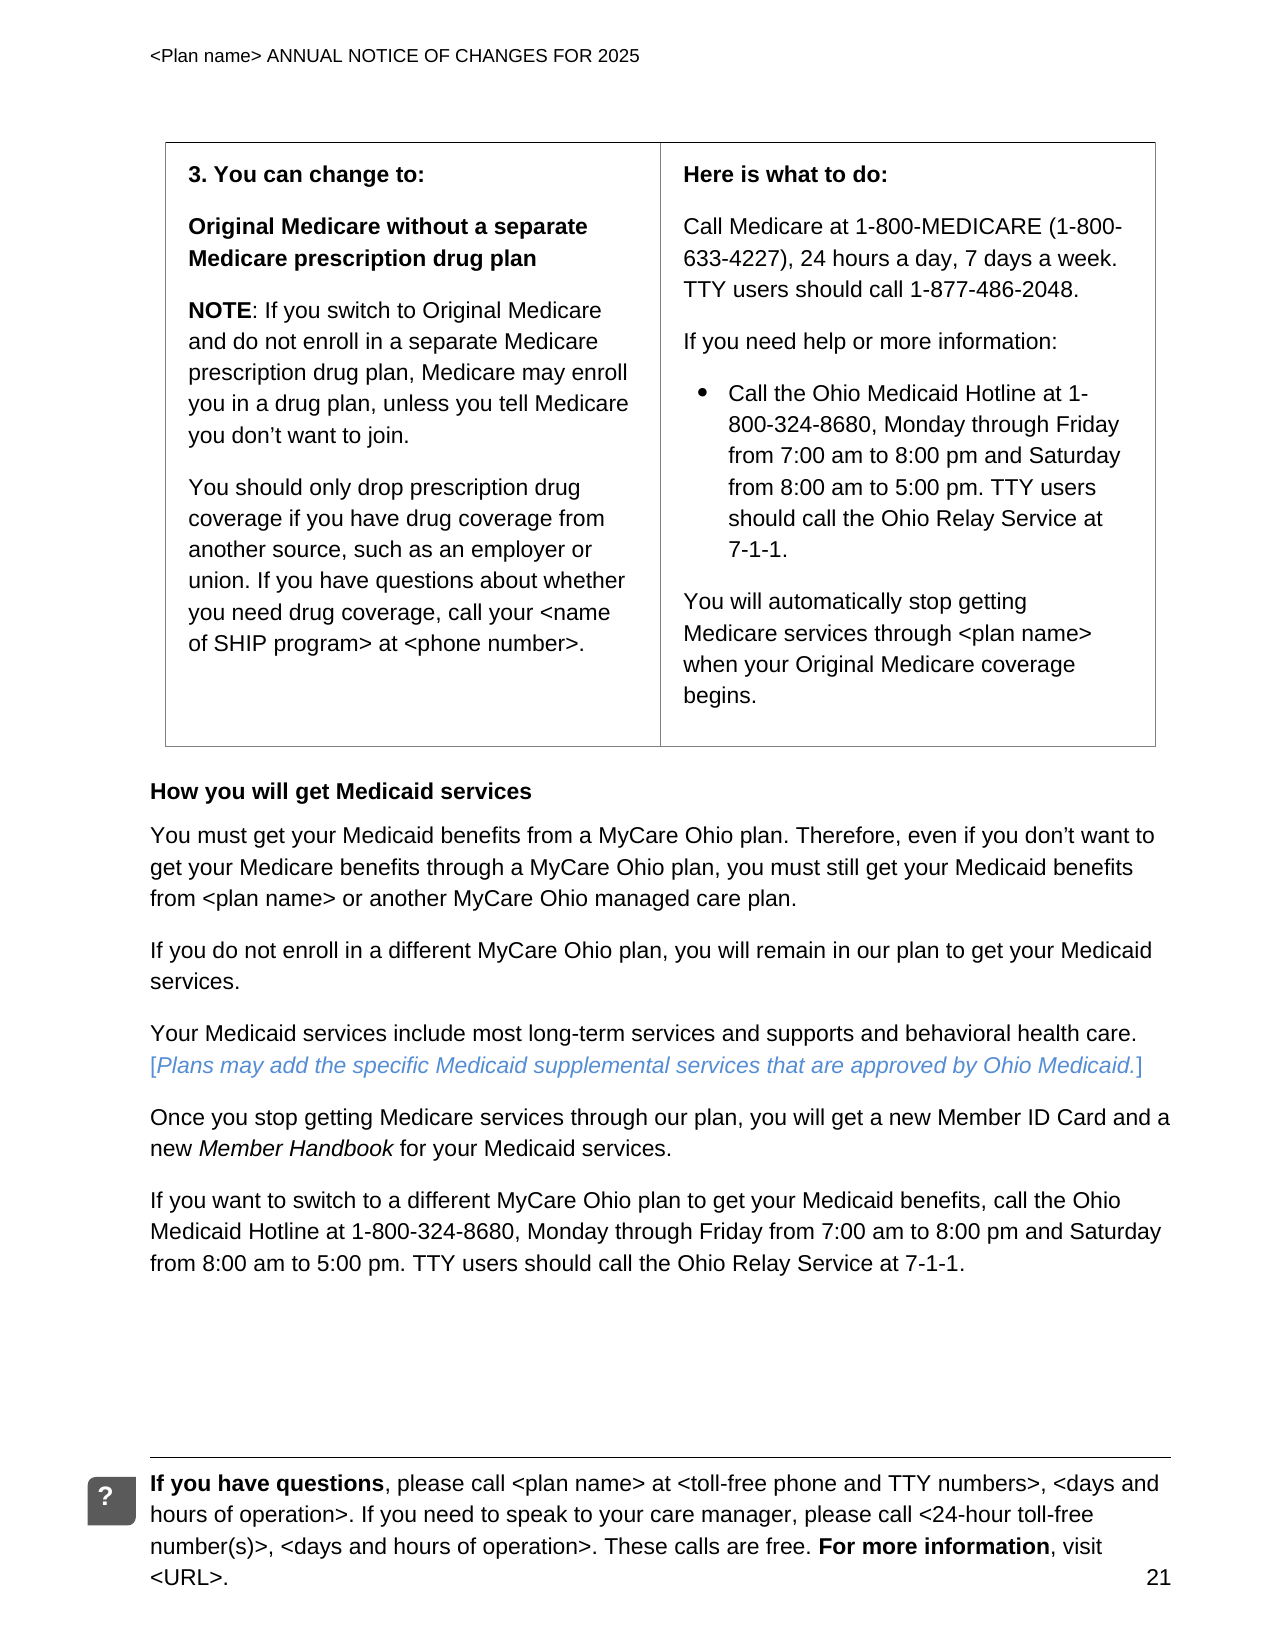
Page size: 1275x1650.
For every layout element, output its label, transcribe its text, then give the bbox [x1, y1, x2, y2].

table_cell 3. You can change to: Original Medicare without a separate Medicare prescription drug plan NOTE: If you switch to Original Medicare and do not enroll in a separate Medicare prescription drug plan, Medicare may enroll you in a drug plan, unless you tell Medicare you don’t want to join. You should only drop prescription drug coverage if you have drug coverage from another source, such as an employer or union. If you have questions about whether you need drug coverage, call your <name of SHIP program> at <phone number>. [166, 143, 660, 746]
text Your Medicaid services include most long-term services and supports and behavioral health care. [Plans may add the specific Medicaid supplemental services that are approved by Ohio Medicaid.] [150, 1017, 1171, 1079]
subtitle How you will get Medicaid services [150, 773, 1096, 806]
text Once you stop getting Medicare services through our plan, you will get a new Member ID Card and a new Member Handbook for your Medicaid services. [150, 1100, 1171, 1163]
list You must get your Medicaid benefits from a MyCare Ohio plan. Therefore, even if you don’t want to get your Medicare benefits through a MyCare Ohio plan, you must still get your Medicaid benefits from <plan name> or another MyCare Ohio managed care plan. [150, 819, 1171, 913]
text If you want to switch to a different MyCare Ohio plan to get your Medicaid benefits, call the Ohio Medicaid Hotline at 1-800-324-8680, Monday through Friday from 7:00 am to 8:00 pm and Saturday from 8:00 am to 5:00 pm. TTY users should call the Ohio Relay Service at 7-1-1. [150, 1183, 1171, 1277]
table_cell Here is what to do: Call Medicare at 1-800-MEDICARE (1-800-633-4227), 24 hours a day, 7 days a week. TTY users should call 1-877-486-2048. If you need help or more information: Call the Ohio Medicaid Hotline at 1-800-324-8680, Monday through Friday from 7:00 am to 8:00 pm and Saturday from 8:00 am to 5:00 pm. TTY users should call the Ohio Relay Service at 7-1-1. You will automatically stop getting Medicare services through <plan name> when your Original Medicare coverage begins. [661, 143, 1155, 746]
text If you do not enroll in a different MyCare Ohio plan, you will remain in our plan to get your Medicaid services. [150, 933, 1171, 996]
